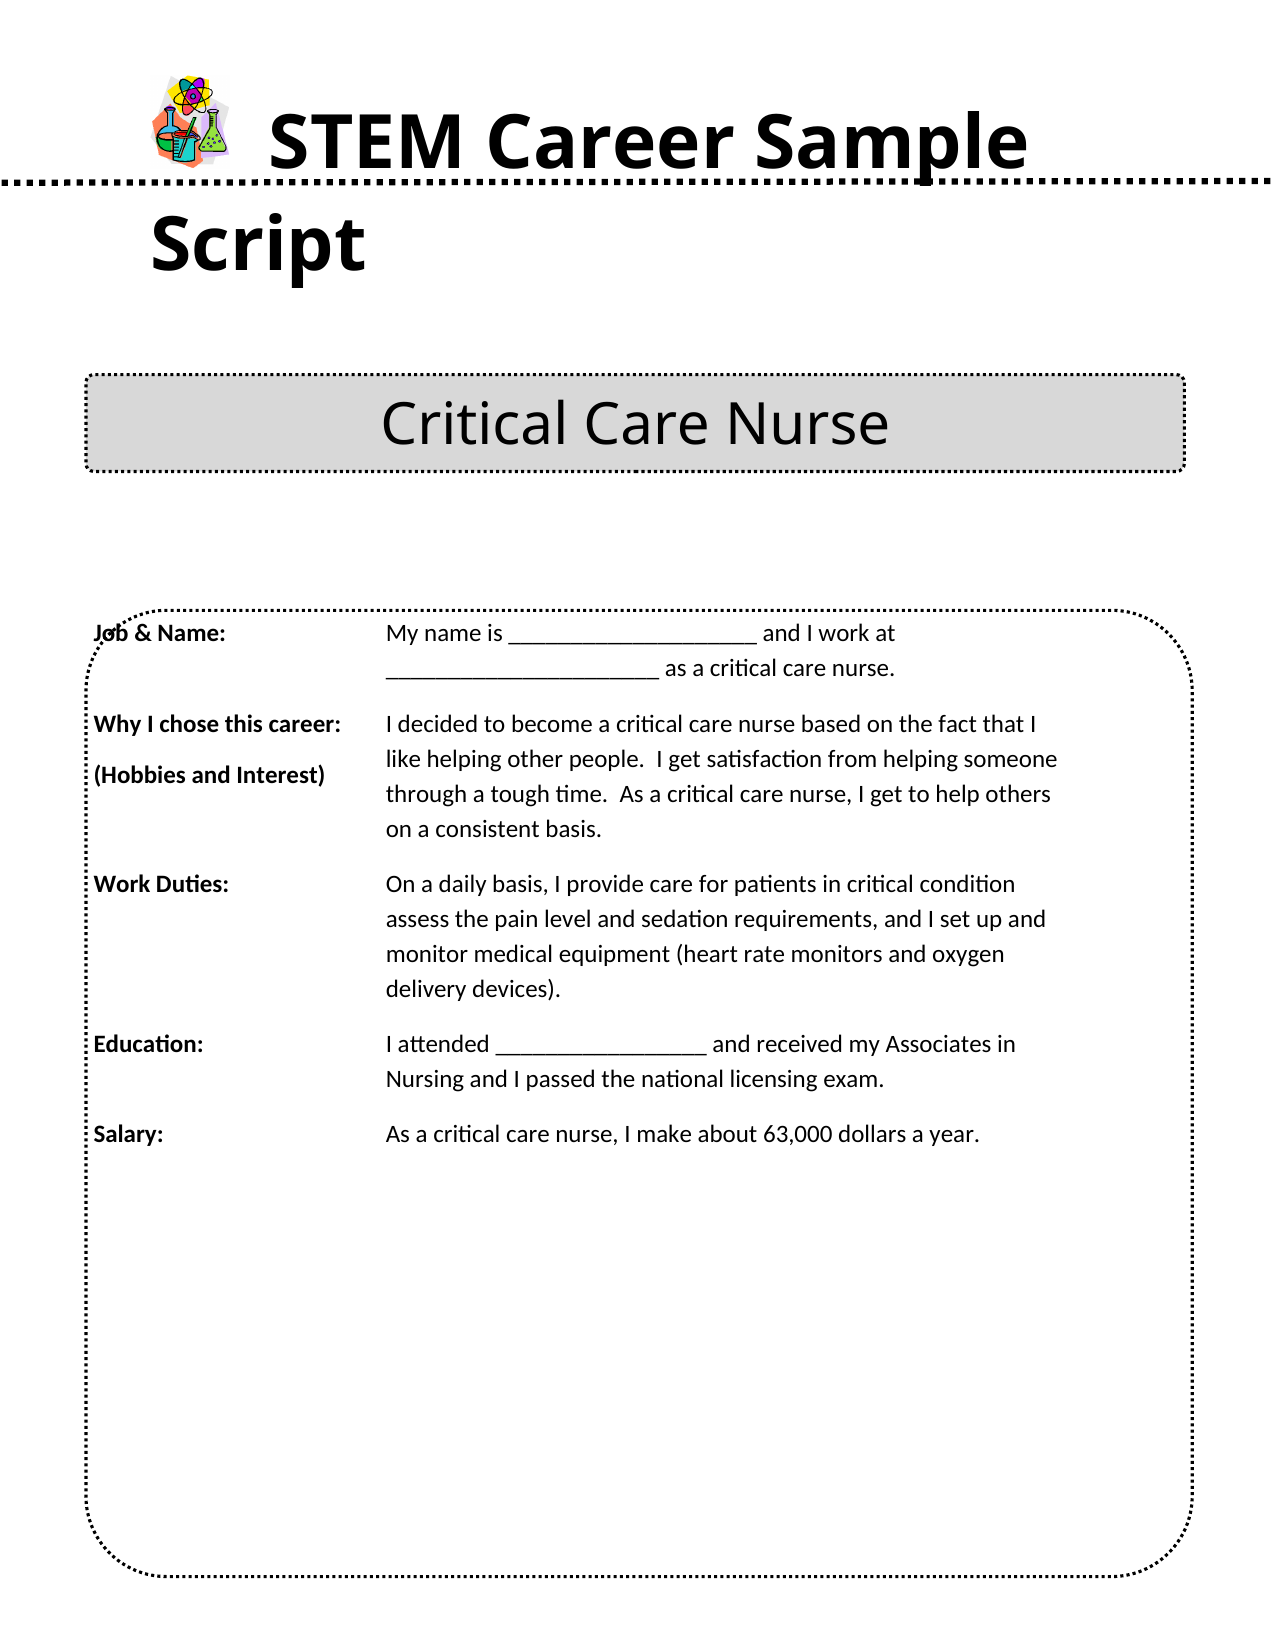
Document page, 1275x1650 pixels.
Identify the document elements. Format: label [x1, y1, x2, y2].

picture [150, 75, 230, 169]
